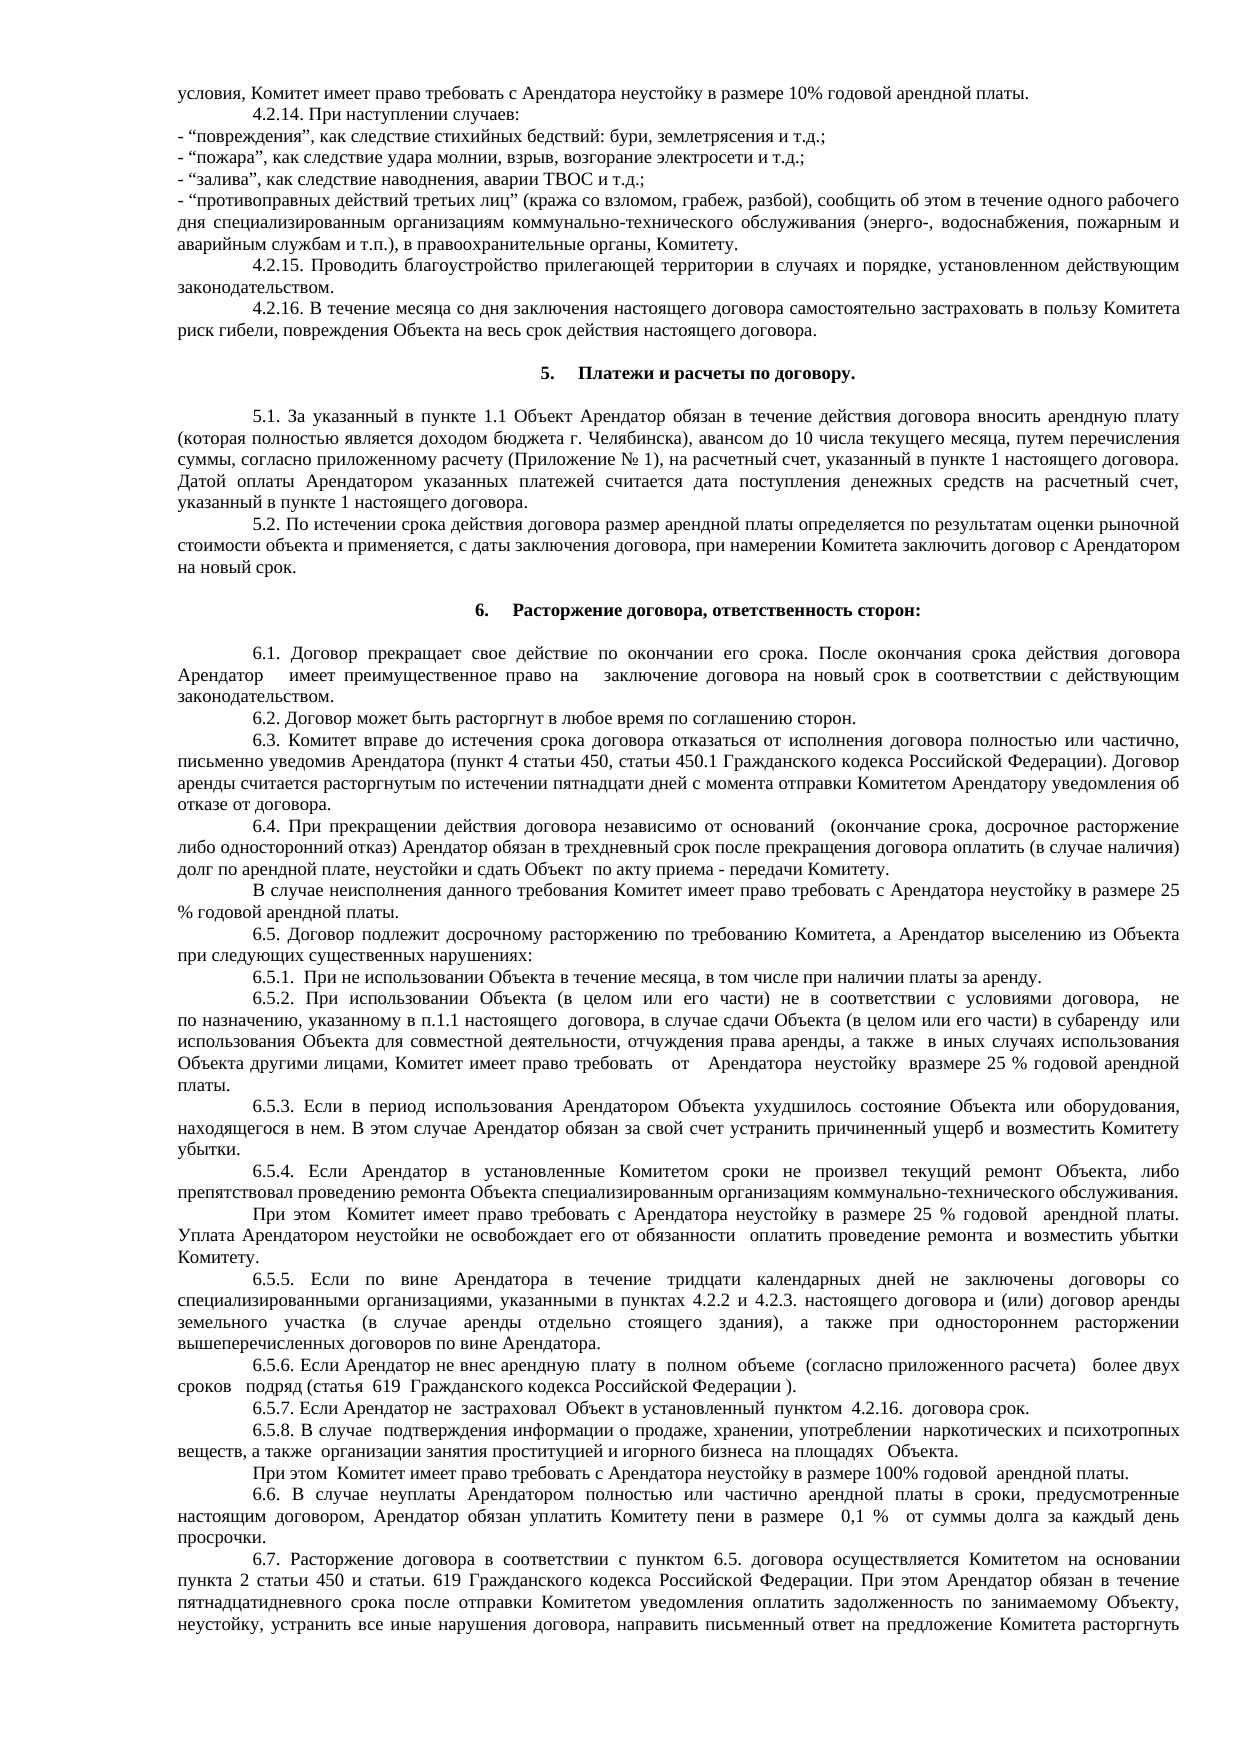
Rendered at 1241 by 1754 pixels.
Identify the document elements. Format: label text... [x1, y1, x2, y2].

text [177, 82, 1181, 103]
text При этом Комитет имеет право требовать с Арендатора неустойку в размере 100% годовой арендной платы. [177, 1462, 1181, 1483]
text 6.6. В случае неуплаты Арендатором полностью или частично арендной платы в сроки, предусмотренные настоящим договором, Арендатор обязан уплатить Комитету пени в размере 0,1 % от суммы долга за каждый день просрочки. [177, 1483, 1181, 1548]
text 6.5.7. Если Арендатор не застраховал Объект в установленный пунктом 4.2.16. договора срок. [177, 1397, 1181, 1418]
text 5.1. За указанный в пункте 1.1 Объект Арендатор обязан в течение действия договора вносить арендную плату (которая полностью является доходом бюджета г. Челябинска), авансом до 10 числа текущего месяца, путем перечисления суммы, согласно приложенному расчету (Приложение № 1), на расчетный счет, указанный в пункте 1 настоящего договора. Датой оплаты Арендатором указанных платежей считается дата поступления денежных средств на расчетный счет, указанный в пункте 1 настоящего договора. [177, 405, 1181, 513]
text 4.2.14. При наступлении случаев: [177, 103, 1181, 125]
text 6.5. Договор подлежит досрочному расторжению по требованию Комитета, а Арендатор выселению из Объекта при следующих существенных нарушениях: [177, 922, 1181, 966]
text 6.3. Комитет вправе до истечения срока договора отказаться от исполнения договора полностью или частично, письменно уведомив Арендатора (пункт 4 статьи 450, статьи 450.1 Гражданского кодекса Российской Федерации). Договор аренды считается расторгнутым по истечении пятнадцати дней с момента отправки Комитетом Арендатору уведомления об отказе от договора. [177, 728, 1181, 815]
text В случае неисполнения данного требования Комитет имеет право требовать с Арендатора неустойку в размере 25 % годовой арендной платы. [177, 879, 1181, 922]
text 6.4. При прекращении действия договора независимо от оснований (окончание срока, досрочное расторжение либо односторонний отказ) Арендатор обязан в трехдневный срок после прекращения договора оплатить (в случае наличия) долг по арендной плате, неустойки и сдать Объект по акту приема - передачи Комитету. [177, 815, 1181, 879]
text 6.5.6. Если Арендатор не внес арендную плату в полном объеме (согласно приложенного расчета) более двух сроков подряд (статья 619 Гражданского кодекса Российской Федерации ). [177, 1354, 1181, 1397]
text 6.2. Договор может быть расторгнут в любое время по соглашению сторон. [177, 707, 1181, 728]
text 6.5.1. При не использовании Объекта в течение месяца, в том числе при наличии платы за аренду. [177, 966, 1181, 987]
text 5.2. По истечении срока действия договора размер арендной платы определяется по результатам оценки рыночной стоимости объекта и применяется, с даты заключения договора, при намерении Комитета заключить договор с Арендатором на новый срок. [177, 513, 1181, 577]
list Расторжение договора, ответственность сторон: [215, 599, 1181, 621]
text 4.2.15. Проводить благоустройство прилегающей территории в случаях и порядке, установленном действующим законодательством. [177, 254, 1181, 297]
text При этом Комитет имеет право требовать с Арендатора неустойку в размере 25 % годовой арендной платы. Уплата Арендатором неустойки не освобождает его от обязанности оплатить проведение ремонта и возместить убытки Комитету. [177, 1203, 1181, 1267]
text 6.5.2. При использовании Объекта (в целом или его части) не в соответствии с условиями договора, не по назначению, указанному в п.1.1 настоящего договора, в случае сдачи Объекта (в целом или его части) в субаренду или использования Объекта для совместной деятельности, отчуждения права аренды, а также в иных случаях использования Объекта другими лицами, Комитет имеет право требовать от Арендатора неустойку вразмере 25 % годовой арендной платы. [177, 987, 1181, 1095]
text 6.5.3. Если в период использования Арендатором Объекта ухудшилось состояние Объекта или оборудования, находящегося в нем. В этом случае Арендатор обязан за свой счет устранить причиненный ущерб и возместить Комитету убытки. [177, 1095, 1181, 1160]
text 6.1. Договор прекращает свое действие по окончании его срока. После окончания срока действия договора Арендатор имеет преимущественное право на заключение договора на новый срок в соответствии с действующим законодательством. [177, 642, 1181, 707]
text 4.2.16. В течение месяца со дня заключения настоящего договора самостоятельно застраховать в пользу Комитета риск гибели, повреждения Объекта на весь срок действия настоящего договора. [177, 297, 1181, 340]
list Платежи и расчеты по договору. [215, 362, 1181, 383]
text 6.5.5. Если по вине Арендатора в течение тридцати календарных дней не заключены договоры со специализированными организациями, указанными в пунктах 4.2.2 и 4.2.3. настоящего договора и (или) договор аренды земельного участка (в случае аренды отдельно стоящего здания), а также при одностороннем расторжении вышеперечисленных договоров по вине Арендатора. [177, 1267, 1181, 1354]
text - “повреждения”, как следствие стихийных бедствий: бури, землетрясения и т.д.; [177, 125, 1181, 146]
text 6.5.4. Если Арендатор в установленные Комитетом сроки не произвел текущий ремонт Объекта, либо препятствовал проведению ремонта Объекта специализированным организациям коммунально-технического обслуживания. [177, 1160, 1181, 1203]
text - “противоправных действий третьих лиц” (кража со взломом, грабеж, разбой), сообщить об этом в течение одного рабочего дня специализированным организациям коммунально-технического обслуживания (энерго-, водоснабжения, пожарным и аварийным службам и т.п.), в правоохранительные органы, Комитету. [177, 189, 1181, 254]
text - “пожара”, как следствие удара молнии, взрыв, возгорание электросети и т.д.; [177, 146, 1181, 168]
text 6.5.8. В случае подтверждения информации о продаже, хранении, употреблении наркотических и психотропных веществ, а также организации занятия проституцией и игорного бизнеса на площадях Объекта. [177, 1418, 1181, 1462]
text - “залива”, как следствие наводнения, аварии ТВОС и т.д.; [177, 168, 1181, 189]
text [177, 1548, 1181, 1634]
